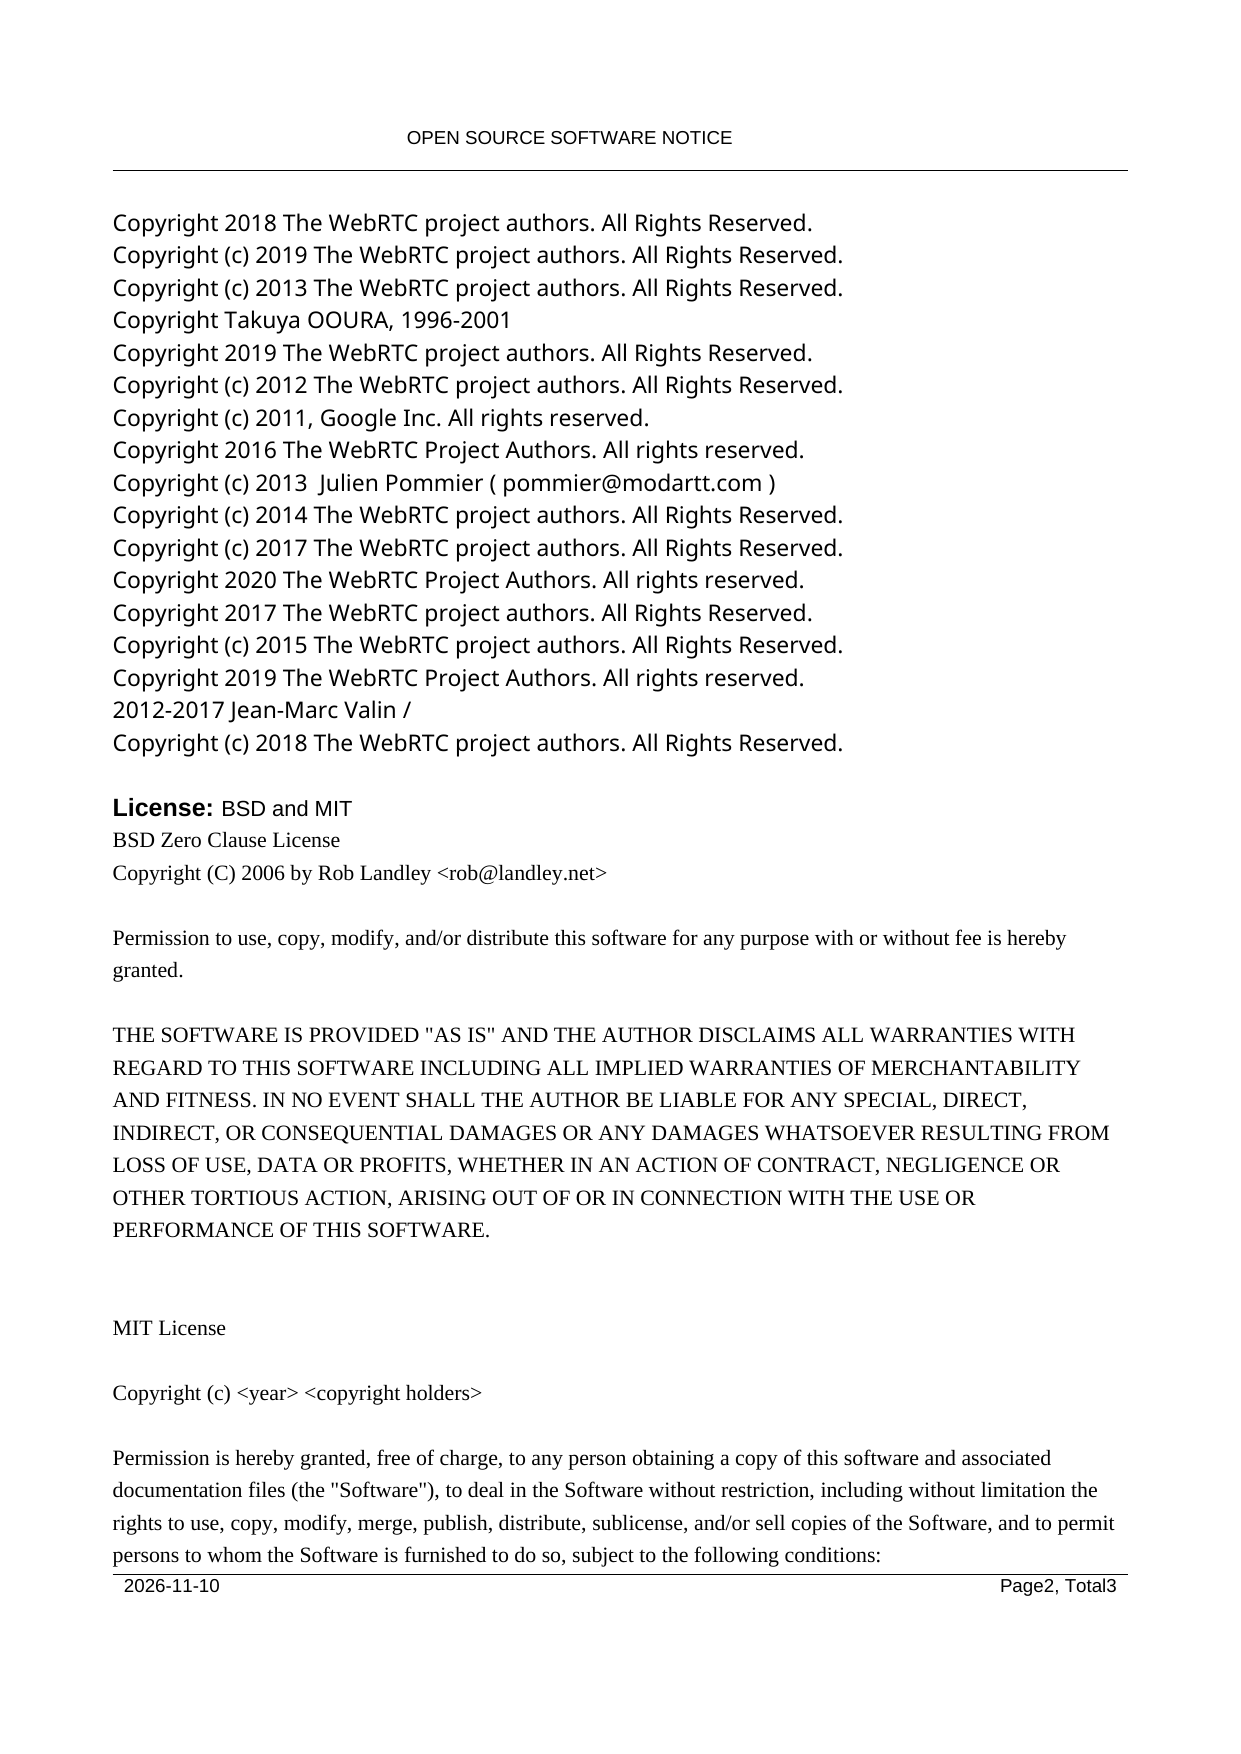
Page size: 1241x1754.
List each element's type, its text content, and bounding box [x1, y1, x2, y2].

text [112, 824, 1128, 1571]
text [112, 206, 1128, 791]
text License: BSD and MIT [112, 791, 1128, 824]
